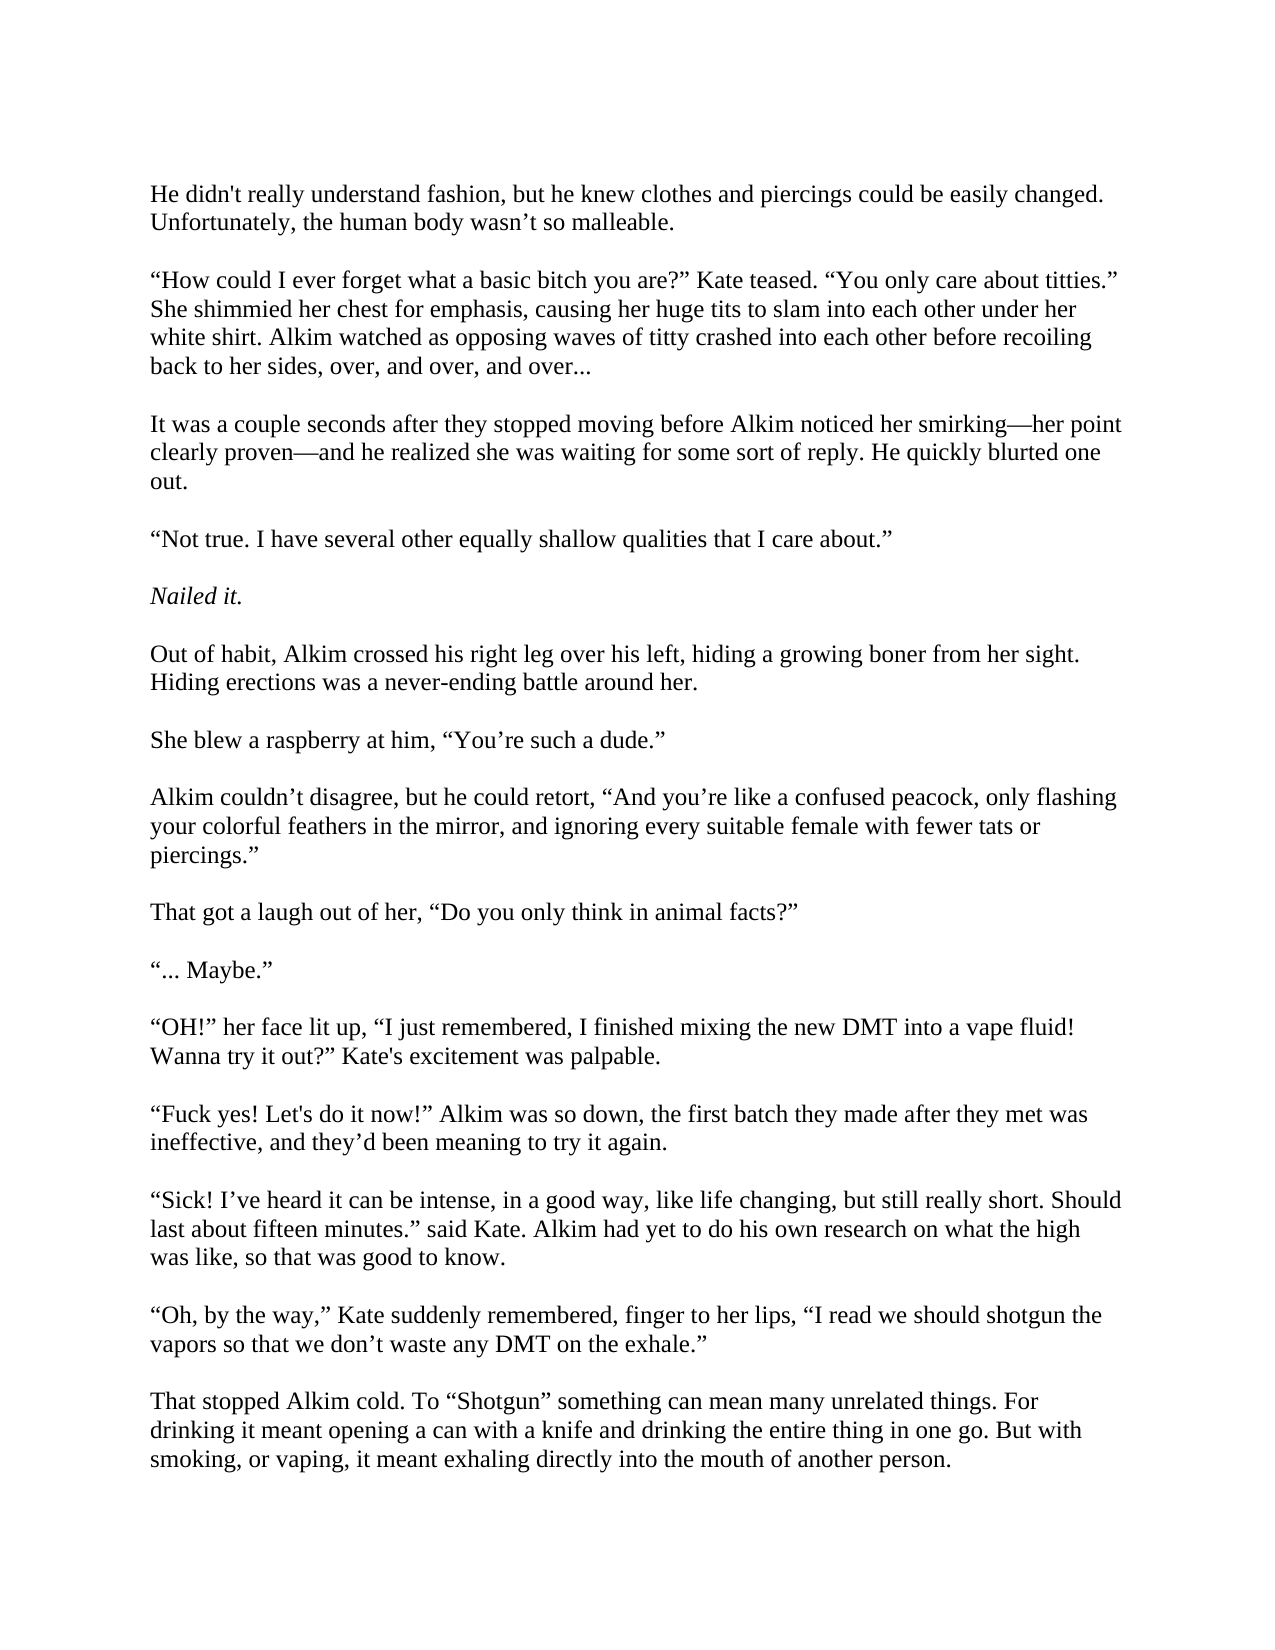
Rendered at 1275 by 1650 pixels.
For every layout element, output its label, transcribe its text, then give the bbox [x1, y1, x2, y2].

text “Oh, by the way,” Kate suddenly remembered, finger to her lips, “I read we should shotgun the vapors so that we don’t waste any DMT on the exhale.” [150, 1300, 1125, 1357]
text She blew a raspberry at him, “You’re such a dude.” [150, 725, 1125, 754]
text Out of habit, Alkim crossed his right leg over his left, hiding a growing boner from her sight. Hiding erections was a never-ending battle around her. [150, 639, 1125, 696]
text That got a laugh out of her, “Do you only think in animal facts?” [150, 897, 1125, 926]
text “How could I ever forget what a basic bitch you are?” Kate teased. “You only care about titties.” She shimmied her chest for emphasis, causing her huge tits to slam into each other under her white shirt. Alkim watched as opposing waves of titty crashed into each other before recoiling back to her sides, over, and over, and over... [150, 265, 1125, 380]
text “OH!” her face lit up, “I just remembered, I finished mixing the new DMT into a vape fluid! Wanna try it out?” Kate's excitement was palpable. [150, 1012, 1125, 1070]
text Alkim couldn’t disagree, but he could retort, “And you’re like a confused peacock, only flashing your colorful feathers in the mirror, and ignoring every suitable female with fewer tats or piercings.” [150, 782, 1125, 869]
text “Fuck yes! Let's do it now!” Alkim was so down, the first batch they made after they met was ineffective, and they’d been meaning to try it again. [150, 1099, 1125, 1156]
text He didn't really understand fashion, but he knew clothes and piercings could be easily changed. Unfortunately, the human body wasn’t so malleable. [150, 179, 1125, 236]
text It was a couple seconds after they stopped moving before Alkim noticed her smirking—her point clearly proven—and he realized she was waiting for some sort of reply. He quickly blurted one out. [150, 409, 1125, 495]
text “... Maybe.” [150, 955, 1125, 984]
text “Not true. I have several other equally shallow qualities that I care about.” [150, 524, 1125, 552]
text Nailed it. [150, 581, 1125, 610]
text “Sick! I’ve heard it can be intense, in a good way, like life changing, but still really short. Should last about fifteen minutes.” said Kate. Alkim had yet to do his own research on what the high was like, so that was good to know. [150, 1185, 1125, 1271]
text That stopped Alkim cold. To “Shotgun” something can mean many unrelated things. For drinking it meant opening a can with a knife and drinking the entire thing in one go. But with smoking, or vaping, it meant exhaling directly into the mouth of another person. [150, 1386, 1125, 1472]
